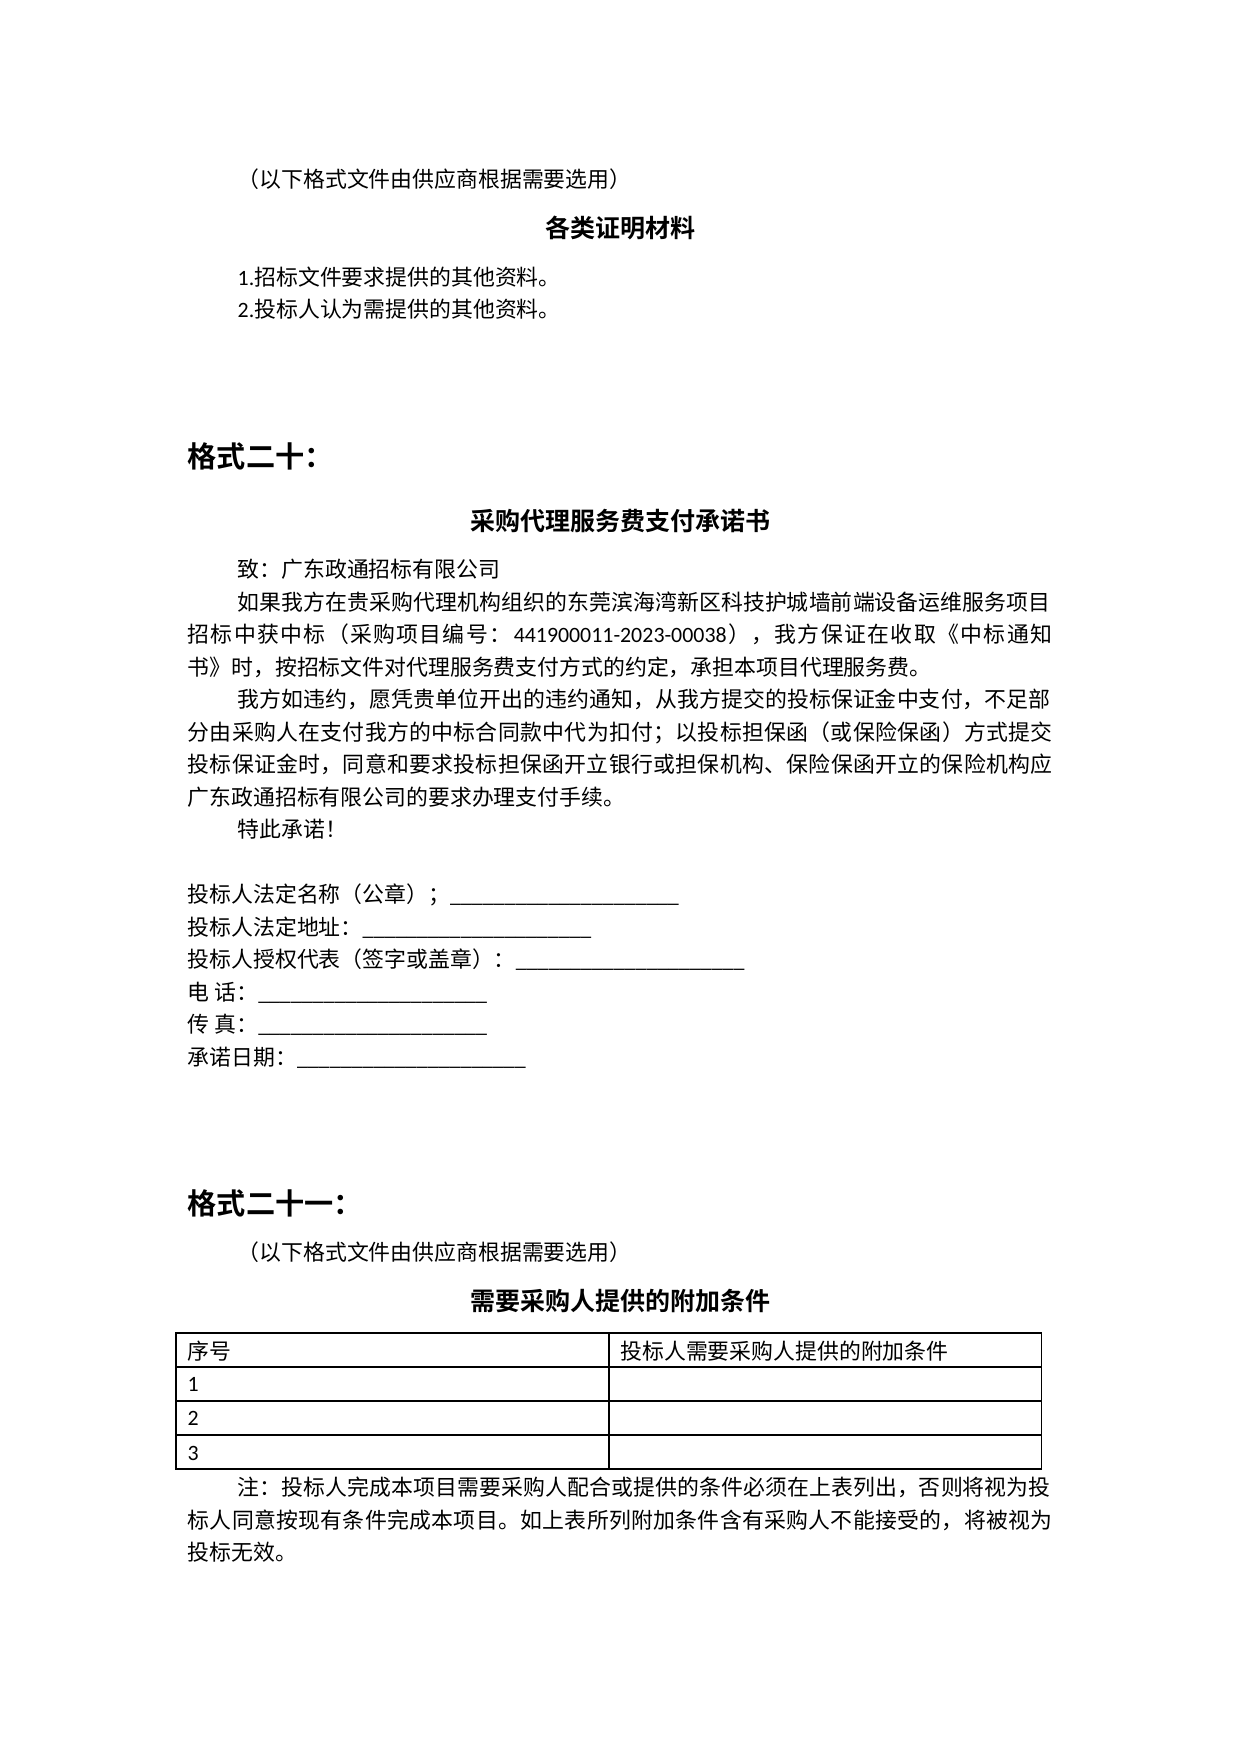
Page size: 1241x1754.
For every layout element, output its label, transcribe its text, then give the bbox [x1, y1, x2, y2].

text 格式二十： [187, 422, 1053, 487]
text 采购代理服务费支付承诺书 [187, 487, 1053, 552]
text 各类证明材料 [187, 194, 1053, 259]
text （以下格式文件由供应商根据需要选用） [187, 1234, 1053, 1267]
text 1.招标文件要求提供的其他资料。 [187, 259, 1053, 292]
text 我方如违约，愿凭贵单位开出的违约通知，从我方提交的投标保证金中支付，不足部分由采购人在支付我方的中标合同款中代为扣付；以投标担保函（或保险保函）方式提交投标保证金时，同意和要求投标担保函开立银行或担保机构、保险保函开立的保险机构应广东政通招标有限公司的要求办理支付手续。 [187, 682, 1053, 812]
text 格式二十一： [187, 1169, 1053, 1234]
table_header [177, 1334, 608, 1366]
text 注：投标人完成本项目需要采购人配合或提供的条件必须在上表列出，否则将视为投标人同意按现有条件完成本项目。如上表所列附加条件含有采购人不能接受的，将被视为投标无效。 [187, 1470, 1053, 1567]
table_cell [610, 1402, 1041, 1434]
text 特此承诺！ [187, 812, 1053, 844]
text 投标人法定地址：_____________________ [187, 909, 1053, 942]
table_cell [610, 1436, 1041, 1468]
text 电 话：_____________________ [187, 974, 1053, 1007]
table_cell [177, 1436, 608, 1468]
text 致：广东政通招标有限公司 [187, 552, 1053, 584]
text 需要采购人提供的附加条件 [187, 1267, 1053, 1332]
text 传 真：_____________________ [187, 1007, 1053, 1039]
text （以下格式文件由供应商根据需要选用） [187, 162, 1053, 194]
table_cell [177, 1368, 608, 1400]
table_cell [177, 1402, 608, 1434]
text 投标人法定名称（公章）；_____________________ [187, 877, 1053, 909]
text 投标人授权代表（签字或盖章）：_____________________ [187, 942, 1053, 974]
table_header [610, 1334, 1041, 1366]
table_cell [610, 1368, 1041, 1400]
text 2.投标人认为需提供的其他资料。 [187, 292, 1053, 324]
text 如果我方在贵采购代理机构组织的东莞滨海湾新区科技护城墙前端设备运维服务项目招标中获中标（采购项目编号：441900011-2023-00038），我方保证在收取《中标通知书》时，按招标文件对代理服务费支付方式的约定，承担本项目代理服务费。 [187, 584, 1053, 682]
text 承诺日期：_____________________ [187, 1039, 1053, 1072]
